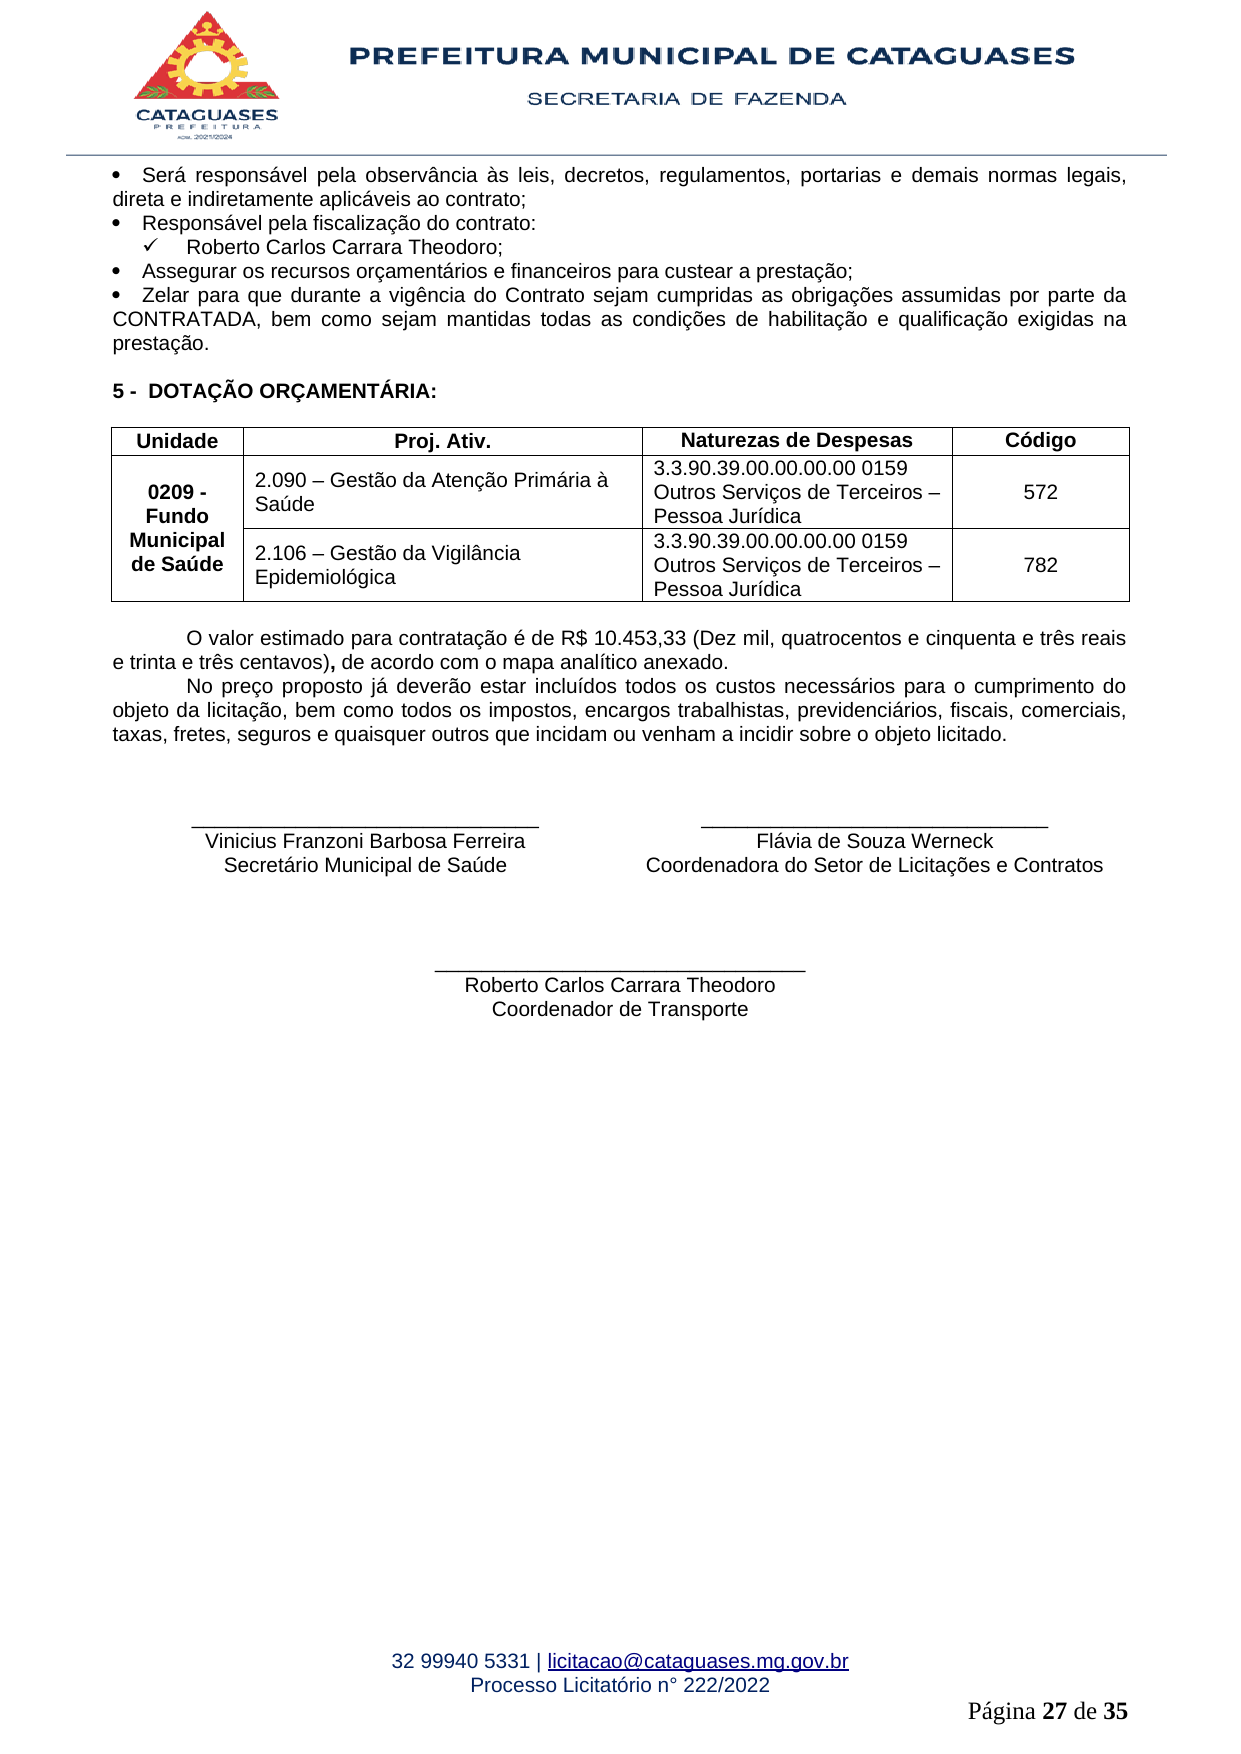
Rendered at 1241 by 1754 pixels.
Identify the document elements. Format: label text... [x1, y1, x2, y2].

text No preço proposto já deverão estar incluídos todos os custos necessários para o cumprimento do objeto da licitação, bem como todos os impostos, encargos trabalhistas, previdenciários, fiscais, comerciais, taxas, fretes, seguros e quaisquer outros que incidam ou venham a incidir sobre o objeto licitado. [112, 673, 1128, 745]
table_cell 0209 - Fundo Municipal de Saúde [112, 456, 243, 601]
list Zelar para que durante a vigência do Contrato sejam cumpridas as obrigações assumidas por parte da CONTRATADA, bem como sejam mantidas todas as condições de habilitação e qualificação exigidas na prestação. [112, 283, 1128, 355]
table_cell 782 [953, 529, 1129, 601]
text ________________________________ [112, 949, 1128, 973]
text 5 - DOTAÇÃO ORÇAMENTÁRIA: [112, 379, 1128, 403]
table_header ______________________________ [111, 805, 620, 829]
table_cell 572 [953, 456, 1129, 528]
table_cell Vinicius Franzoni Barbosa Ferreira [111, 829, 620, 853]
table_cell 2.090 – Gestão da Atenção Primária à Saúde [244, 456, 642, 528]
table_header Código [953, 428, 1129, 455]
table_cell 3.3.90.39.00.00.00.00 0159 Outros Serviços de Terceiros – Pessoa Jurídica [643, 456, 952, 528]
table_header Unidade [112, 428, 243, 455]
text Roberto Carlos Carrara Theodoro [112, 973, 1128, 997]
list Será responsável pela observância às leis, decretos, regulamentos, portarias e demais normas legais, direta e indiretamente aplicáveis ao contrato; [112, 162, 1128, 211]
table_cell 3.3.90.39.00.00.00.00 0159 Outros Serviços de Terceiros – Pessoa Jurídica [643, 529, 952, 601]
text Coordenador de Transporte [112, 997, 1128, 1021]
table_header Naturezas de Despesas [643, 428, 952, 455]
picture [66, 0, 1167, 183]
text O valor estimado para contratação é de R$ 10.453,33 (Dez mil, quatrocentos e cinquenta e três reais e trinta e três centavos), de acordo com o mapa analítico anexado. [112, 626, 1128, 673]
list Responsável pela fiscalização do contrato: [112, 211, 1128, 234]
table_cell 2.106 – Gestão da Vigilância Epidemiológica [244, 529, 642, 601]
table_cell Secretário Municipal de Saúde [111, 853, 620, 877]
list Roberto Carlos Carrara Theodoro; [142, 234, 1128, 259]
list Assegurar os recursos orçamentários e financeiros para custear a prestação; [112, 259, 1128, 283]
table_header Proj. Ativ. [244, 428, 642, 455]
table_cell Flávia de Souza Werneck [620, 829, 1129, 853]
table_header ______________________________ [620, 805, 1129, 829]
table_cell Coordenadora do Setor de Licitações e Contratos [620, 853, 1129, 877]
